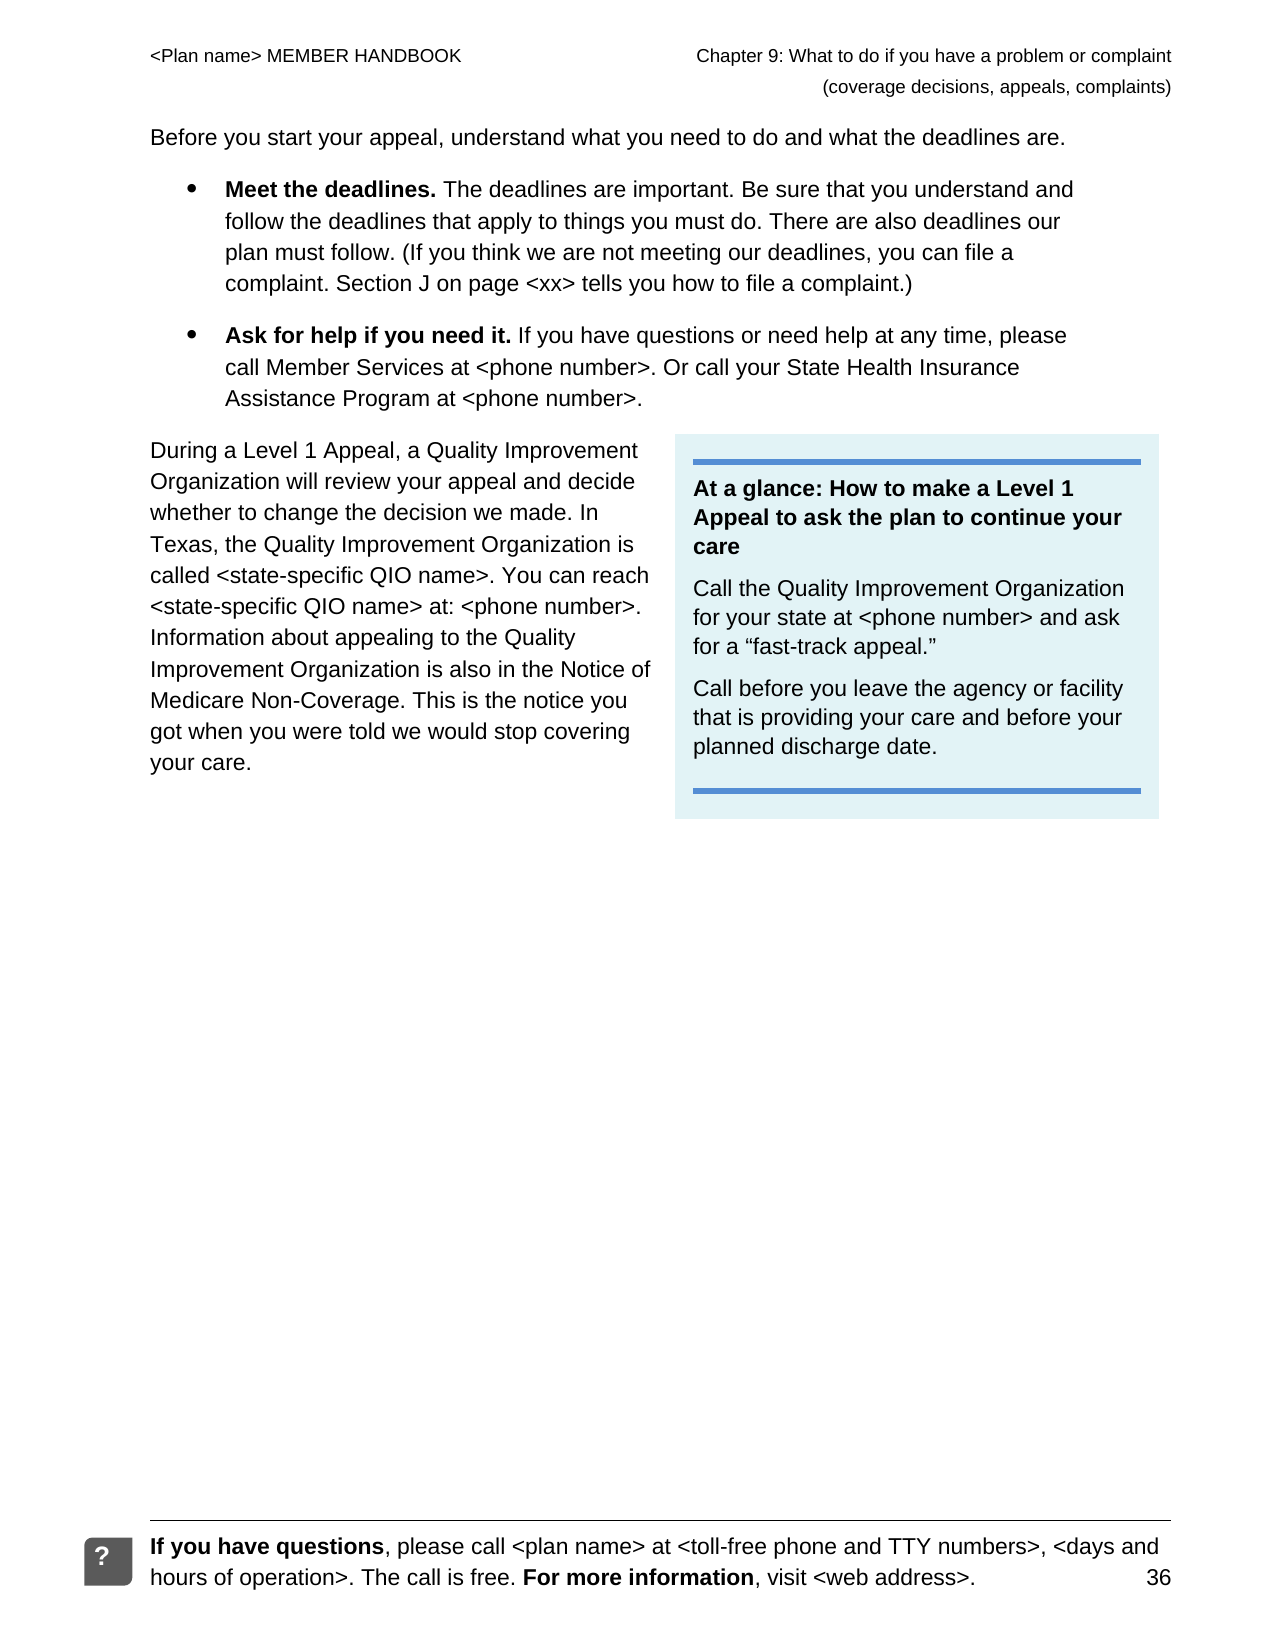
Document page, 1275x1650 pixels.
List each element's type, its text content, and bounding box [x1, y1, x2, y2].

text Before you start your appeal, understand what you need to do and what the deadlines are. [150, 121, 1171, 152]
table_header At a glance: How to make a Level 1 Appeal to ask the plan to continue your care Call the Quality Improvement Organization for your state at <phone number> and ask for a “fast-track appeal.” Call before you leave the agency or facility that is providing your care and before your planned discharge date. [688, 446, 1146, 806]
text During a Level 1 Appeal, a Quality Improvement Organization will review your appeal and decide whether to change the decision we made. In Texas, the Quality Improvement Organization is called <state-specific QIO name>. You can reach <state-specific QIO name> at: <phone number>. Information about appealing to the Quality Improvement Organization is also in the Notice of Medicare Non-Coverage. This is the notice you got when you were told we would stop covering your care. [150, 433, 687, 777]
list Ask for help if you need it. If you have questions or need help at any time, please call Member Services at <phone number>. Or call your State Health Insurance Assistance Program at <phone number>. [187, 319, 1096, 412]
list Meet the deadlines. The deadlines are important. Be sure that you understand and follow the deadlines that apply to things you must do. There are also deadlines our plan must follow. (If you think we are not meeting our deadlines, you can file a complaint. Section J on page <xx> tells you how to file a complaint.) [187, 173, 1096, 298]
